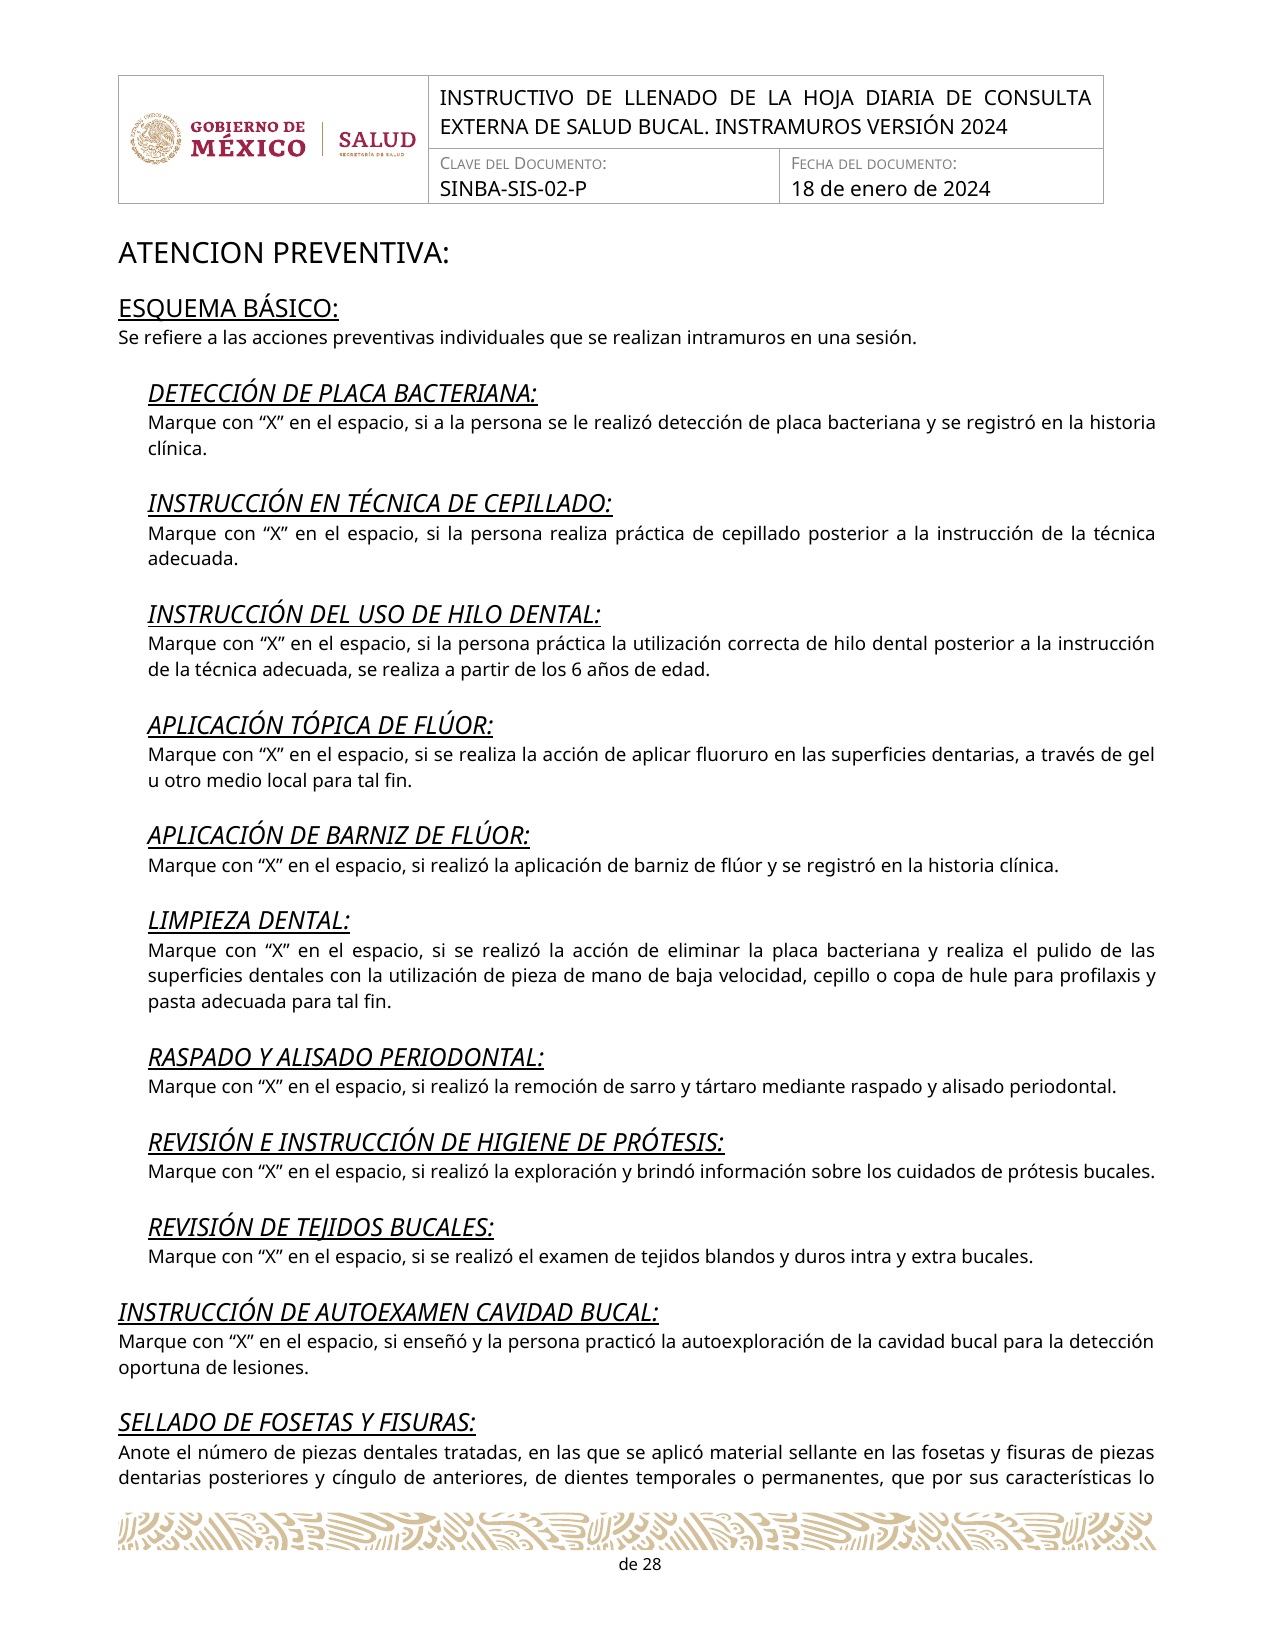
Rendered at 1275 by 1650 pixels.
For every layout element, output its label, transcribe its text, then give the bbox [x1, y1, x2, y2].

text Marque con “X” en el espacio, si realizó la exploración y brindó información sobre los cuidados de prótesis bucales. [148, 1158, 1157, 1184]
text Marque con “X” en el espacio, si realizó la aplicación de barniz de flúor y se registró en la historia clínica. [148, 852, 1157, 877]
text REVISIÓN DE TEJIDOS BUCALES: [148, 1209, 1157, 1243]
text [118, 1439, 1157, 1490]
subtitle ATENCION PREVENTIVA: [118, 232, 1157, 272]
text Marque con “X” en el espacio, si realizó la remoción de sarro y tártaro mediante raspado y alisado periodontal. [148, 1073, 1157, 1099]
text Marque con “X” en el espacio, si la persona práctica la utilización correcta de hilo dental posterior a la instrucción de la técnica adecuada, se realiza a partir de los 6 años de edad. [148, 631, 1157, 682]
text APLICACIÓN DE BARNIZ DE FLÚOR: [148, 818, 1157, 852]
text Marque con “X” en el espacio, si se realizó la acción de eliminar la placa bacteriana y realiza el pulido de las superficies dentales con la utilización de pieza de mano de baja velocidad, cepillo o copa de hule para profilaxis y pasta adecuada para tal fin. [148, 937, 1157, 1014]
text DETECCIÓN DE PLACA BACTERIANA: [148, 375, 1157, 409]
text INSTRUCCIÓN DEL USO DE HILO DENTAL: [148, 597, 1157, 631]
text Marque con “X” en el espacio, si se realizó el examen de tejidos blandos y duros intra y extra bucales. [148, 1243, 1157, 1269]
text REVISIÓN E INSTRUCCIÓN DE HIGIENE DE PRÓTESIS: [148, 1124, 1157, 1158]
text Marque con “X” en el espacio, si se realiza la acción de aplicar fluoruro en las superficies dentarias, a través de gel u otro medio local para tal fin. [148, 741, 1157, 792]
text INSTRUCCIÓN EN TÉCNICA DE CEPILLADO: [148, 486, 1157, 520]
text RASPADO Y ALISADO PERIODONTAL: [148, 1039, 1157, 1073]
text Se refiere a las acciones preventivas individuales que se realizan intramuros en una sesión. [118, 324, 1157, 350]
text Marque con “X” en el espacio, si la persona realiza práctica de cepillado posterior a la instrucción de la técnica adecuada. [148, 520, 1157, 571]
text LIMPIEZA DENTAL: [148, 903, 1157, 937]
text APLICACIÓN TÓPICA DE FLÚOR: [148, 707, 1157, 741]
text ESQUEMA BÁSICO: [118, 290, 1157, 324]
text INSTRUCCIÓN DE AUTOEXAMEN CAVIDAD BUCAL: [118, 1294, 1157, 1328]
text SELLADO DE FOSETAS Y FISURAS: [118, 1405, 1157, 1439]
text Marque con “X” en el espacio, si enseñó y la persona practicó la autoexploración de la cavidad bucal para la detección oportuna de lesiones. [118, 1328, 1157, 1379]
text Marque con “X” en el espacio, si a la persona se le realizó detección de placa bacteriana y se registró en la historia clínica. [148, 409, 1157, 461]
